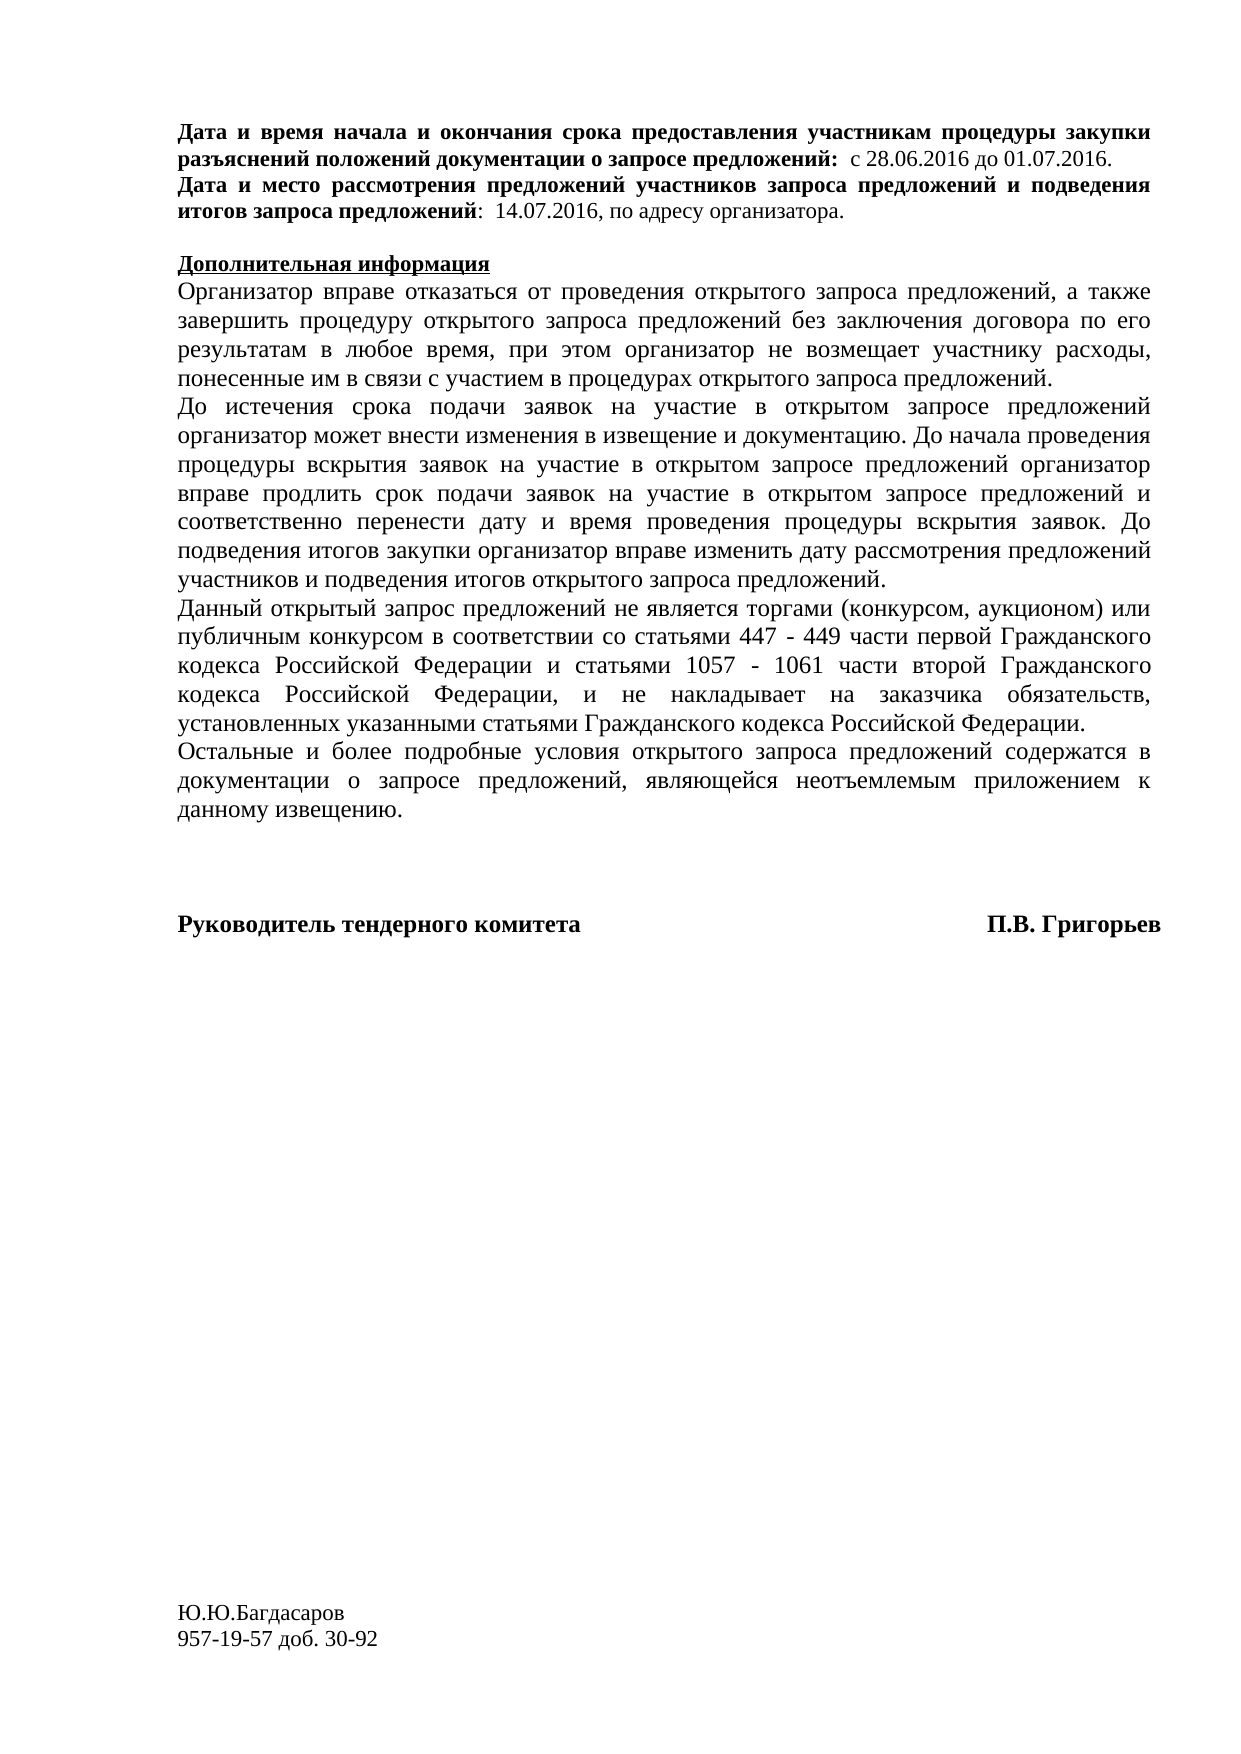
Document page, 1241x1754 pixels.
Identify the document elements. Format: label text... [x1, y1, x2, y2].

text Остальные и более подробные условия открытого запроса предложений содержатся в документации о запросе предложений, являющейся неотъемлемым приложением к данному извещению. [177, 736, 1152, 823]
text Организатор вправе отказаться от проведения открытого запроса предложений, а также завершить процедуру открытого запроса предложений без заключения договора по его результатам в любое время, при этом организатор не возмещает участнику расходы, понесенные им в связи с участием в процедурах открытого запроса предложений. [177, 276, 1152, 391]
text 957-19-57 доб. 30-92 [177, 1625, 1152, 1652]
text Дополнительная информация [177, 250, 1152, 276]
text Дата и место рассмотрения предложений участников запроса предложений и подведения итогов запроса предложений: 14.07.2016, по адресу организатора. [177, 171, 1152, 224]
text До истечения срока подачи заявок на участие в открытом запросе предложений организатор может внести изменения в извещение и документацию. До начала проведения процедуры вскрытия заявок на участие в открытом запросе предложений организатор вправе продлить срок подачи заявок на участие в открытом запросе предложений и соответственно перенести дату и время проведения процедуры вскрытия заявок. До подведения итогов закупки организатор вправе изменить дату рассмотрения предложений участников и подведения итогов открытого запроса предложений. [177, 391, 1152, 593]
text Ю.Ю.Багдасаров [177, 1599, 1152, 1625]
text Данный открытый запрос предложений не является торгами (конкурсом, аукционом) или публичным конкурсом в соответствии со статьями 447 - 449 части первой Гражданского кодекса Российской Федерации и статьями 1057 - 1061 части второй Гражданского кодекса Российской Федерации, и не накладывает на заказчика обязательств, установленных указанными статьями Гражданского кодекса Российской Федерации. [177, 593, 1152, 736]
text Руководитель тендерного комитета П.В. Григорьев [177, 909, 1171, 938]
text Дата и время начала и окончания срока предоставления участникам процедуры закупки разъяснений положений документации о запросе предложений: с 28.06.2016 до 01.07.2016. [177, 118, 1152, 171]
